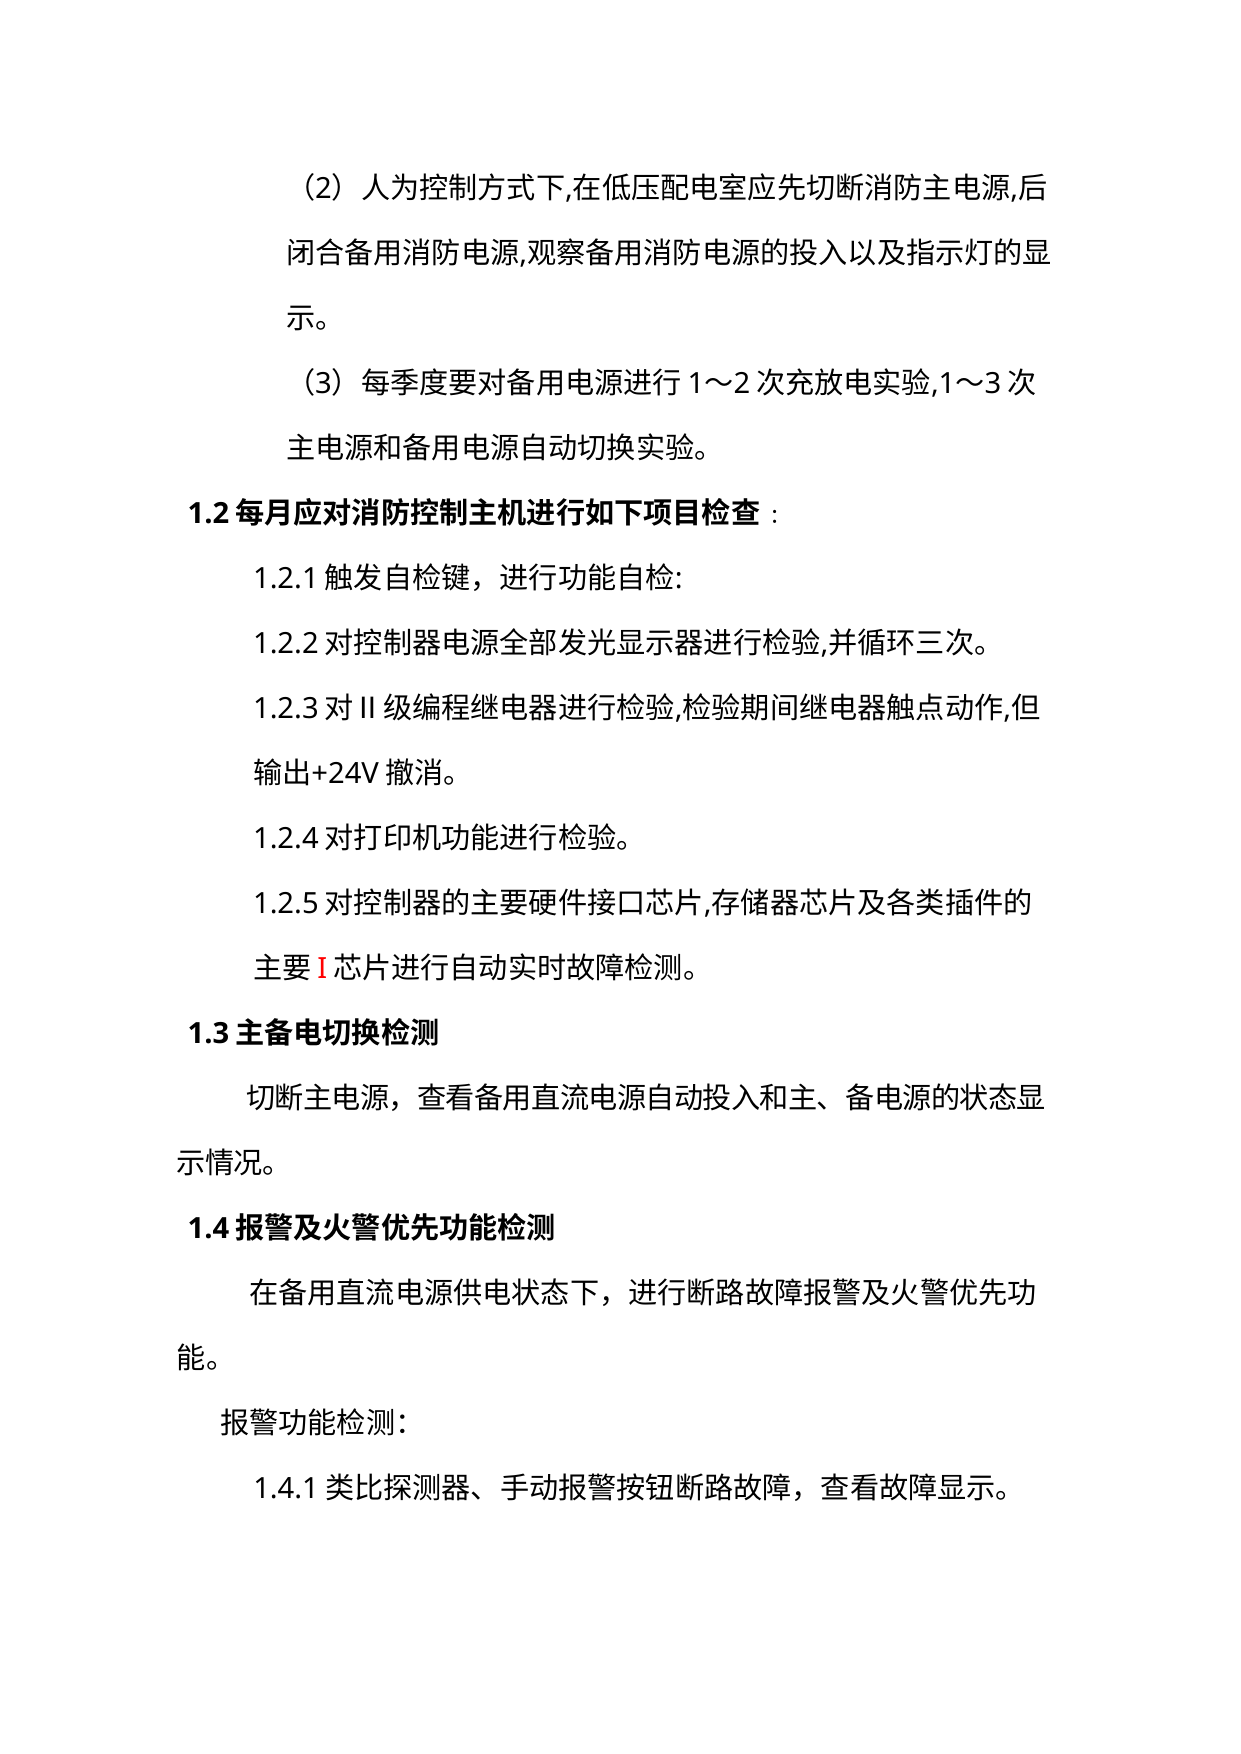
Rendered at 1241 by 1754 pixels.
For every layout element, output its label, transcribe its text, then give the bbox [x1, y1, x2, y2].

text 1.3主备电切换检测 [187, 998, 1053, 1063]
text 1.2.2对控制器电源全部发光显示器进行检验,并循环三次。 [253, 608, 1053, 673]
text 1.2.1触发自检键，进行功能自检: [253, 543, 1053, 608]
text 1.2.4对打印机功能进行检验。 [253, 803, 1053, 868]
text 在备用直流电源供电状态下，进行断路故障报警及火警优先功能。 [177, 1258, 1053, 1388]
text 1.4报警及火警优先功能检测 [187, 1193, 1053, 1258]
text 1.2.3对Ⅱ级编程继电器进行检验,检验期间继电器触点动作,但输出+24V撤消。 [253, 673, 1053, 803]
text 报警功能检测： [177, 1388, 1053, 1453]
text 1.4.1类比探测器、手动报警按钮断路故障，查看故障显示。 [253, 1453, 1053, 1518]
text 1.2每月应对消防控制主机进行如下项目检查﹕ [187, 478, 1053, 543]
text （2）人为控制方式下,在低压配电室应先切断消防主电源,后闭合备用消防电源,观察备用消防电源的投入以及指示灯的显示。 [286, 153, 1053, 348]
text 切断主电源，查看备用直流电源自动投入和主、备电源的状态显示情况。 [177, 1063, 1053, 1193]
text 1.2.5对控制器的主要硬件接口芯片,存储器芯片及各类插件的主要I芯片进行自动实时故障检测。 [253, 868, 1053, 998]
text （3）每季度要对备用电源进行1～2次充放电实验,1～3次主电源和备用电源自动切换实验。 [286, 348, 1053, 478]
